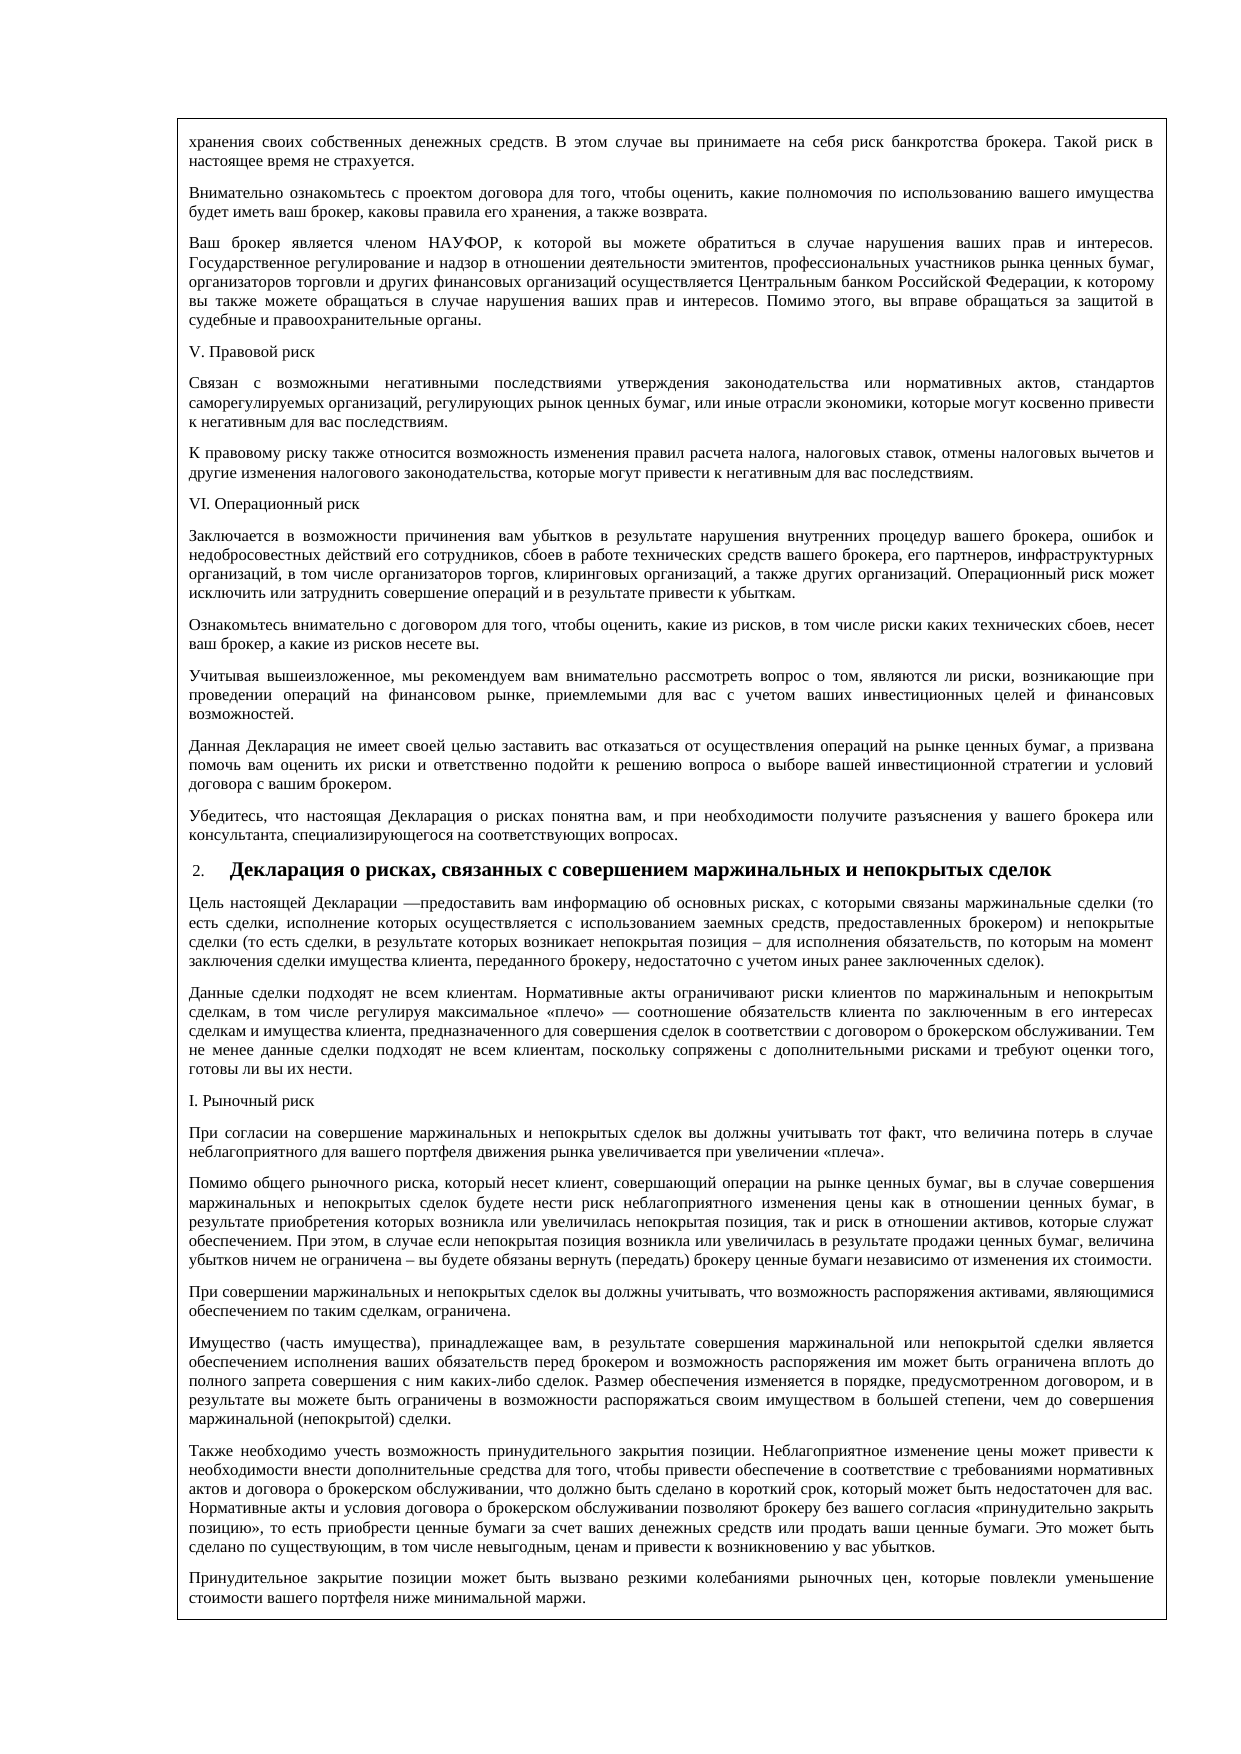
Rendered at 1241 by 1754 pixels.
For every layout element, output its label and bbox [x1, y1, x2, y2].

table_header [178, 119, 1166, 1619]
